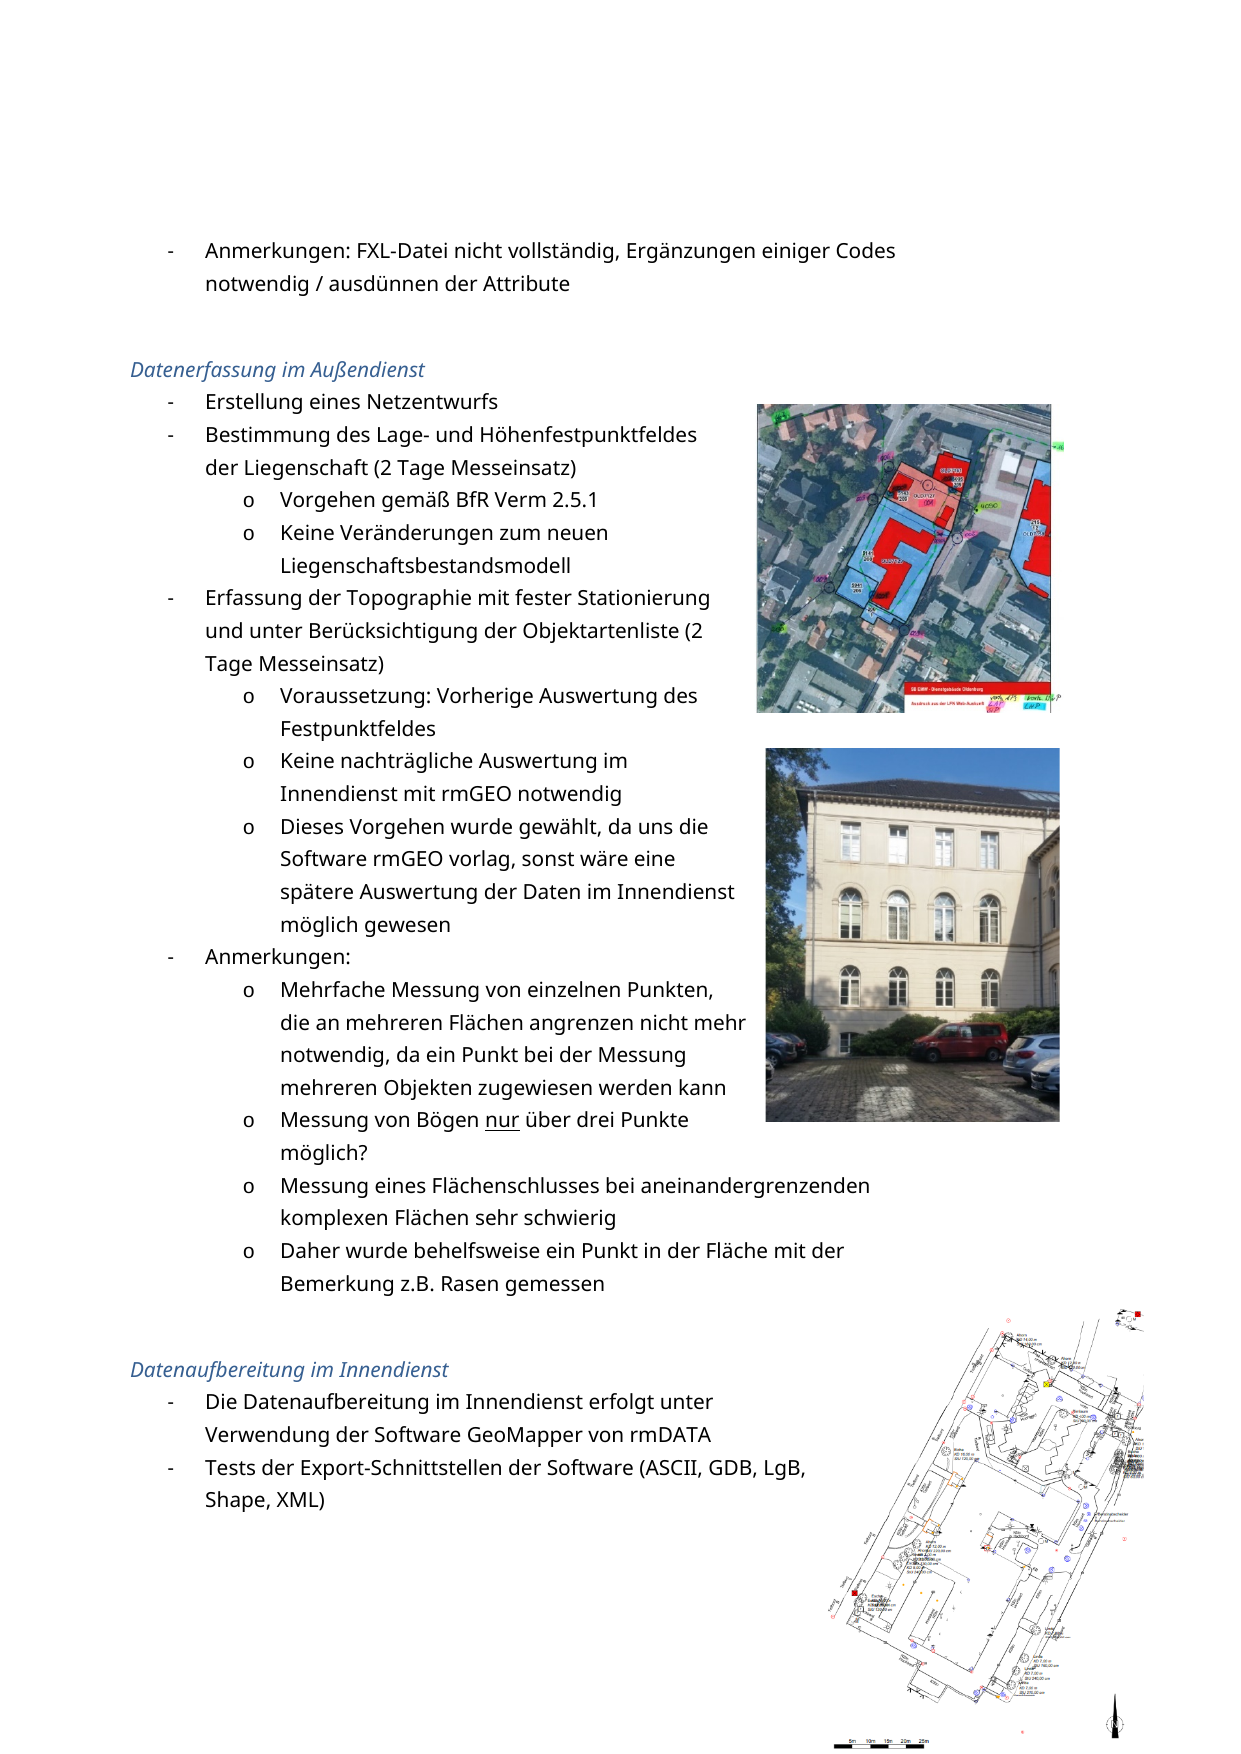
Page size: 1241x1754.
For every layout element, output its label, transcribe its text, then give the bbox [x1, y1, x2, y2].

list Keine nachträgliche Auswertung im Innendienst mit rmGEO notwendig [242, 747, 945, 808]
list Mehrfache Messung von einzelnen Punkten, die an mehreren Flächen angrenzen nicht mehr notwendig, da ein Punkt bei der Messung mehreren Objekten zugewiesen werden kann [242, 975, 765, 1101]
list Anmerkungen: FXL-Datei nicht vollständig, Ergänzungen einiger Codes notwendig / ausdünnen der Attribute [167, 236, 945, 297]
picture [826, 1289, 1144, 1754]
list Messung von Bögen nur über drei Punkte möglich? [242, 1106, 945, 1167]
list Messung eines Flächenschlusses bei aneinandergrenzenden komplexen Flächen sehr schwierig [242, 1171, 945, 1232]
subtitle Datenerfassung im Außendienst [130, 355, 945, 383]
list Erstellung eines Netzentwurfs [167, 387, 945, 416]
picture [765, 748, 1060, 1122]
picture [754, 404, 1064, 713]
list Anmerkungen: [167, 942, 765, 971]
subtitle Datenaufbereitung im Innendienst [130, 1355, 826, 1383]
list Vorgehen gemäß BfR Verm 2.5.1 [242, 485, 754, 514]
list Tests der Export-Schnittstellen der Software (ASCII, GDB, LgB, Shape, XML) [167, 1453, 826, 1514]
list Voraussetzung: Vorherige Auswertung des Festpunktfeldes [242, 681, 945, 742]
list Erfassung der Topographie mit fester Stationierung und unter Berücksichtigung der Objektartenliste (2 Tage Messeinsatz) [167, 583, 754, 677]
list Bestimmung des Lage- und Höhenfestpunktfeldes der Liegenschaft (2 Tage Messeinsatz) [167, 420, 754, 481]
list Daher wurde behelfsweise ein Punkt in der Fläche mit der Bemerkung z.B. Rasen gemessen [242, 1236, 945, 1297]
list Keine Veränderungen zum neuen Liegenschaftsbestandsmodell [242, 518, 754, 579]
list Dieses Vorgehen wurde gewählt, da uns die Software rmGEO vorlag, sonst wäre eine spätere Auswertung der Daten im Innendienst möglich gewesen [242, 812, 765, 938]
list Die Datenaufbereitung im Innendienst erfolgt unter Verwendung der Software GeoMapper von rmDATA [167, 1387, 826, 1448]
